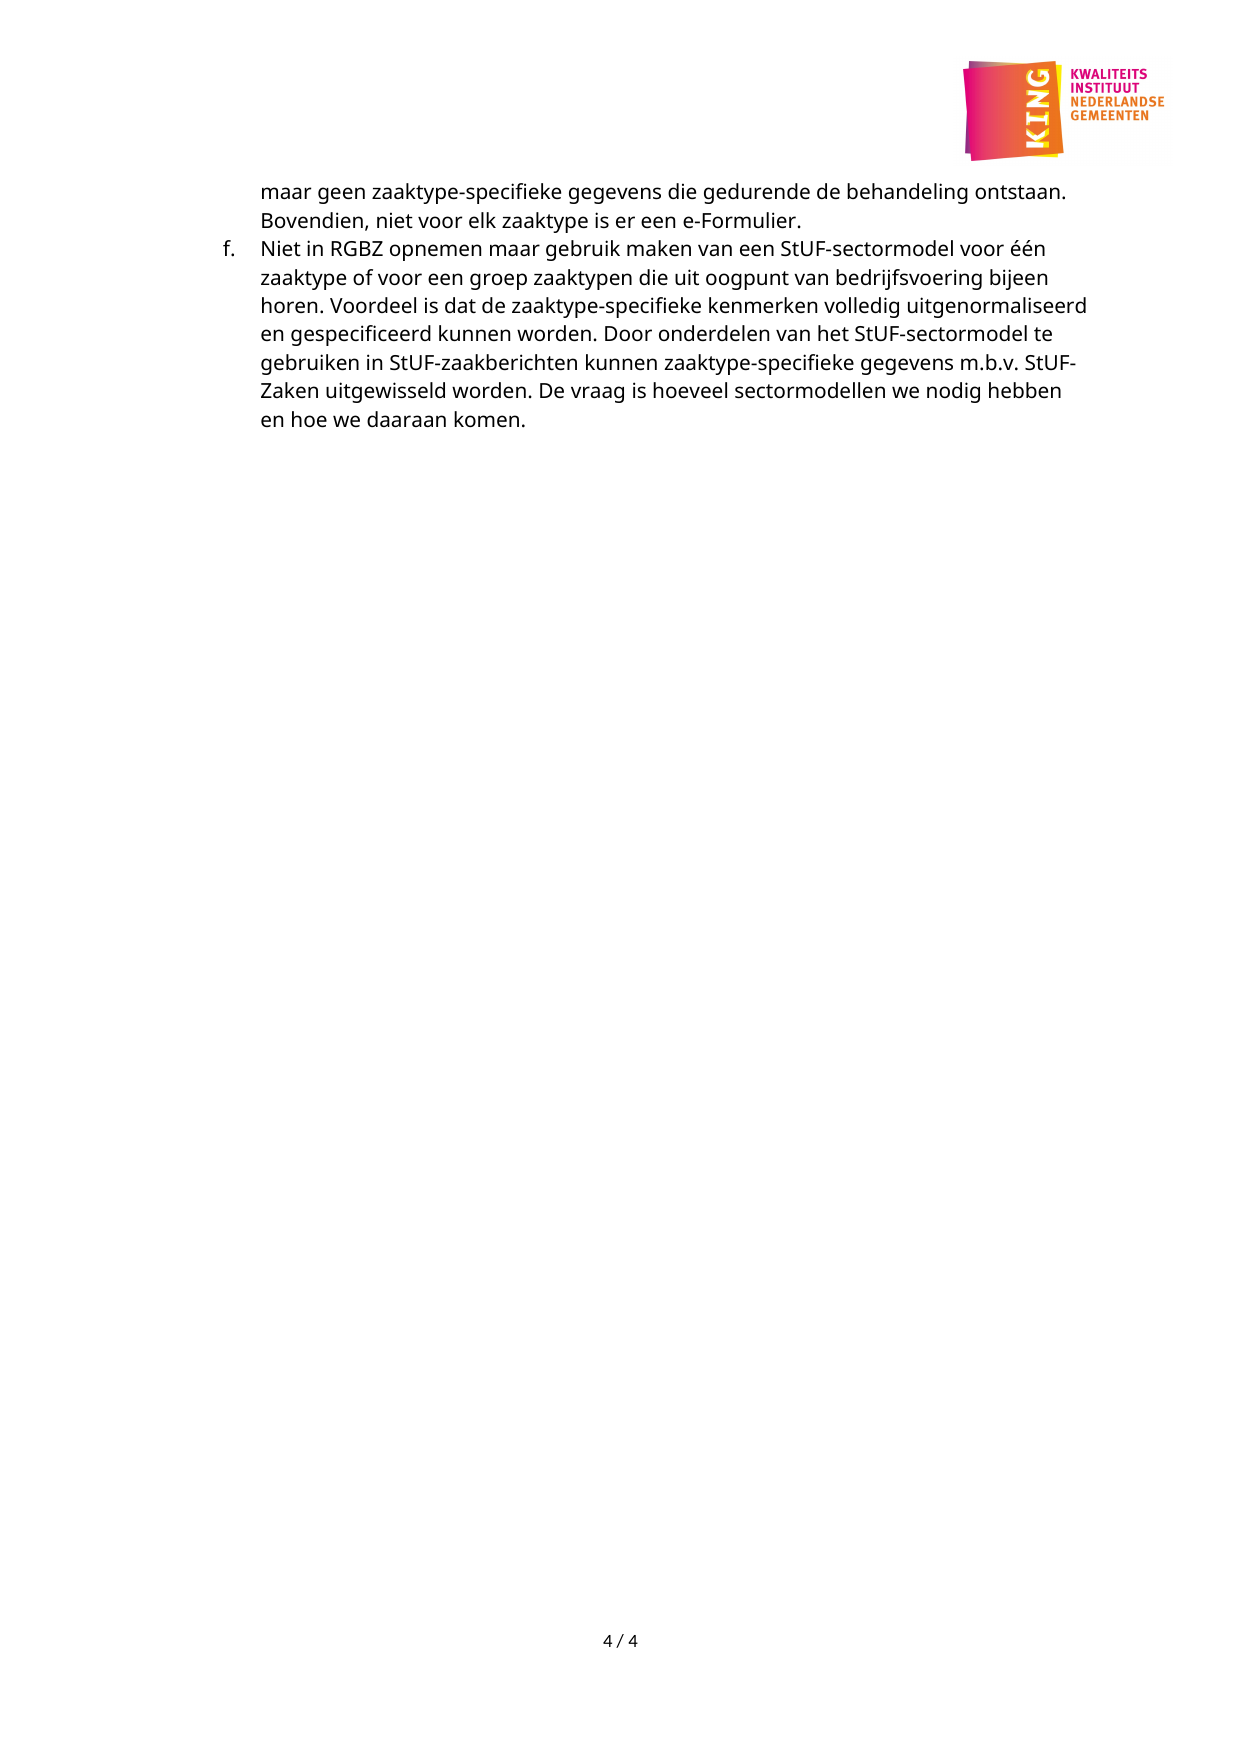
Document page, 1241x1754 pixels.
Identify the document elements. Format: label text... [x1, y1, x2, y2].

list Niet in RGBZ opnemen maar gebruik maken van een StUF-sectormodel voor één zaaktype of voor een groep zaaktypen die uit oogpunt van bedrijfsvoering bijeen horen. Voordeel is dat de zaaktype-specifieke kenmerken volledig uitgenormaliseerd en gespecificeerd kunnen worden. Door onderdelen van het StUF-sectormodel te gebruiken in StUF-zaakberichten kunnen zaaktype-specifieke gegevens m.b.v. StUF-Zaken uitgewisseld worden. De vraag is hoeveel sectormodellen we nodig hebben en hoe we daaraan komen. [223, 234, 1093, 461]
picture [953, 56, 1174, 166]
